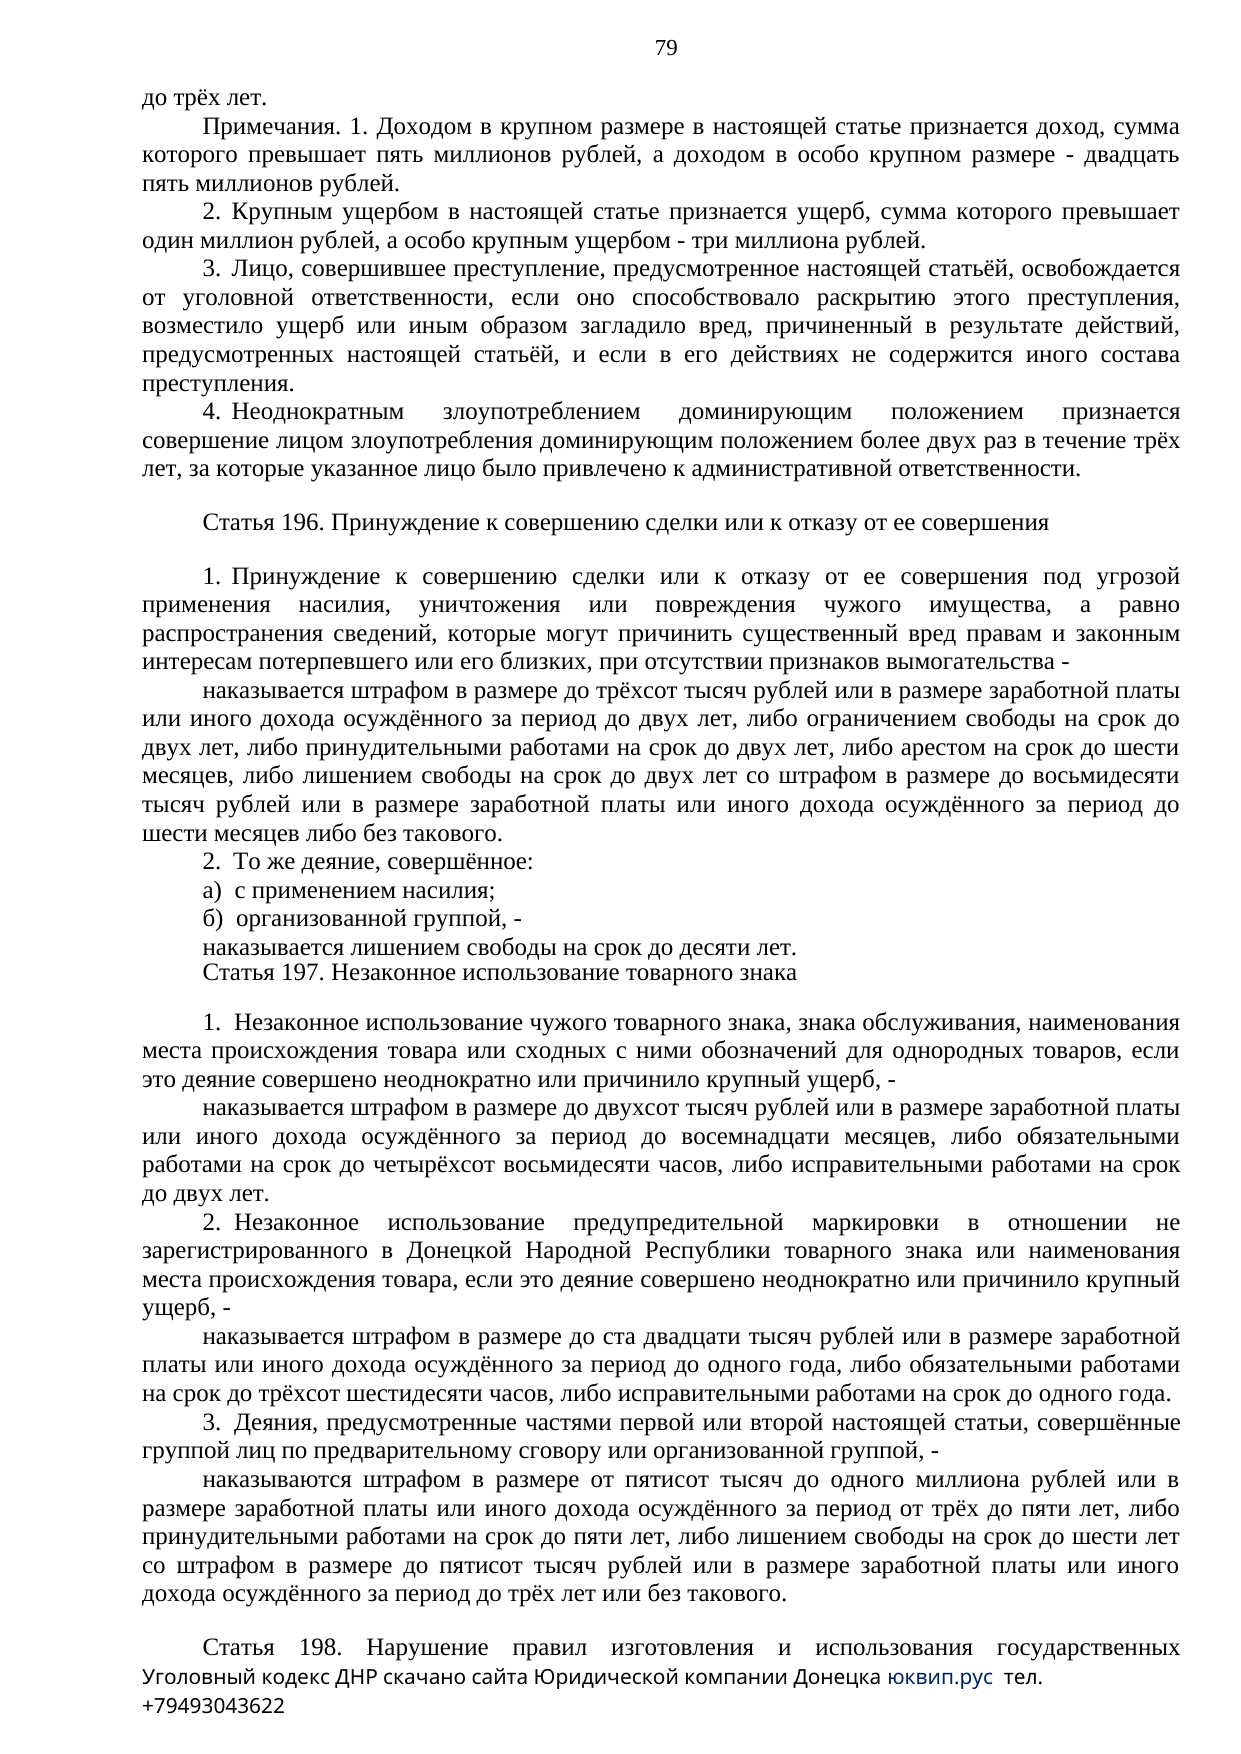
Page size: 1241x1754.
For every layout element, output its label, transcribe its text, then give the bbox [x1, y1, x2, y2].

text наказывается штрафом в размере до трёхсот тысяч рублей или в размере заработной платы или иного дохода осуждённого за период до двух лет, либо ограничением свободы на срок до двух лет, либо принудительными работами на срок до двух лет, либо арестом на срок до шести месяцев, либо лишением свободы на срок до двух лет со штрафом в размере до восьмидесяти тысяч рублей или в размере заработной платы или иного дохода осуждённого за период до шести месяцев либо без такового. [142, 675, 1181, 847]
list Неоднократным злоупотреблением доминирующим положением признается совершение лицом злоупотребления доминирующим положением более двух раз в течение трёх лет, за которые указанное лицо было привлечено к административной ответственности. [142, 397, 1181, 482]
list Незаконное использование чужого товарного знака, знака обслуживания, наименования места происхождения товара или сходных с ними обозначений для однородных товаров, если это деяние совершено неоднократно или причинило крупный ущерб, - [142, 1007, 1181, 1093]
list Крупным ущербом в настоящей статье признается ущерб, сумма которого превышает один миллион рублей, а особо крупным ущербом - три миллиона рублей. [142, 197, 1181, 254]
list Незаконное использование предупредительной маркировки в отношении не зарегистрированного в Донецкой Народной Республики товарного знака или наименования места происхождения товара, если это деяние совершено неоднократно или причинило крупный ущерб, - [142, 1207, 1181, 1321]
text наказывается штрафом в размере до двухсот тысяч рублей или в размере заработной платы или иного дохода осуждённого за период до восемнадцати месяцев, либо обязательными работами на срок до четырёхсот восьмидесяти часов, либо исправительными работами на срок до двух лет. [142, 1093, 1181, 1207]
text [142, 83, 1181, 111]
list Лицо, совершившее преступление, предусмотренное настоящей статьёй, освобождается от уголовной ответственности, если оно способствовало раскрытию этого преступления, возместило ущерб или иным образом загладило вред, причиненный в результате действий, предусмотренных настоящей статьёй, и если в его действиях не содержится иного состава преступления. [142, 254, 1181, 397]
text наказывается штрафом в размере до ста двадцати тысяч рублей или в размере заработной платы или иного дохода осуждённого за период до одного года, либо обязательными работами на срок до трёхсот шестидесяти часов, либо исправительными работами на срок до одного года. [142, 1321, 1181, 1407]
text Примечания. 1. Доходом в крупном размере в настоящей статье признается доход, сумма которого превышает пять миллионов рублей, а доходом в особо крупном размере - двадцать пять миллионов рублей. [142, 111, 1181, 197]
list То же деяние, совершённое: [142, 847, 1181, 875]
text наказывается лишением свободы на срок до десяти лет. [142, 932, 1181, 961]
text Статья 196. Принуждение к совершению сделки или к отказу от ее совершения [142, 510, 1181, 535]
text б) организованной группой, - [142, 904, 1181, 932]
text Статья 197. Незаконное использование товарного знака [142, 961, 1181, 986]
list Принуждение к совершению сделки или к отказу от ее совершения под угрозой применения насилия, уничтожения или повреждения чужого имущества, а равно распространения сведений, которые могут причинить существенный вред правам и законным интересам потерпевшего или его близких, при отсутствии признаков вымогательства - [142, 561, 1181, 675]
list Деяния, предусмотренные частями первой или второй настоящей статьи, совершённые группой лиц по предварительному сговору или организованной группой, - [142, 1407, 1181, 1465]
text наказываются штрафом в размере от пятисот тысяч до одного миллиона рублей или в размере заработной платы или иного дохода осуждённого за период от трёх до пяти лет, либо принудительными работами на срок до пяти лет, либо лишением свободы на срок до шести лет со штрафом в размере до пятисот тысяч рублей или в размере заработной платы или иного дохода осуждённого за период до трёх лет или без такового. [142, 1465, 1181, 1607]
text а) с применением насилия; [142, 875, 1181, 904]
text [142, 1632, 1181, 1661]
